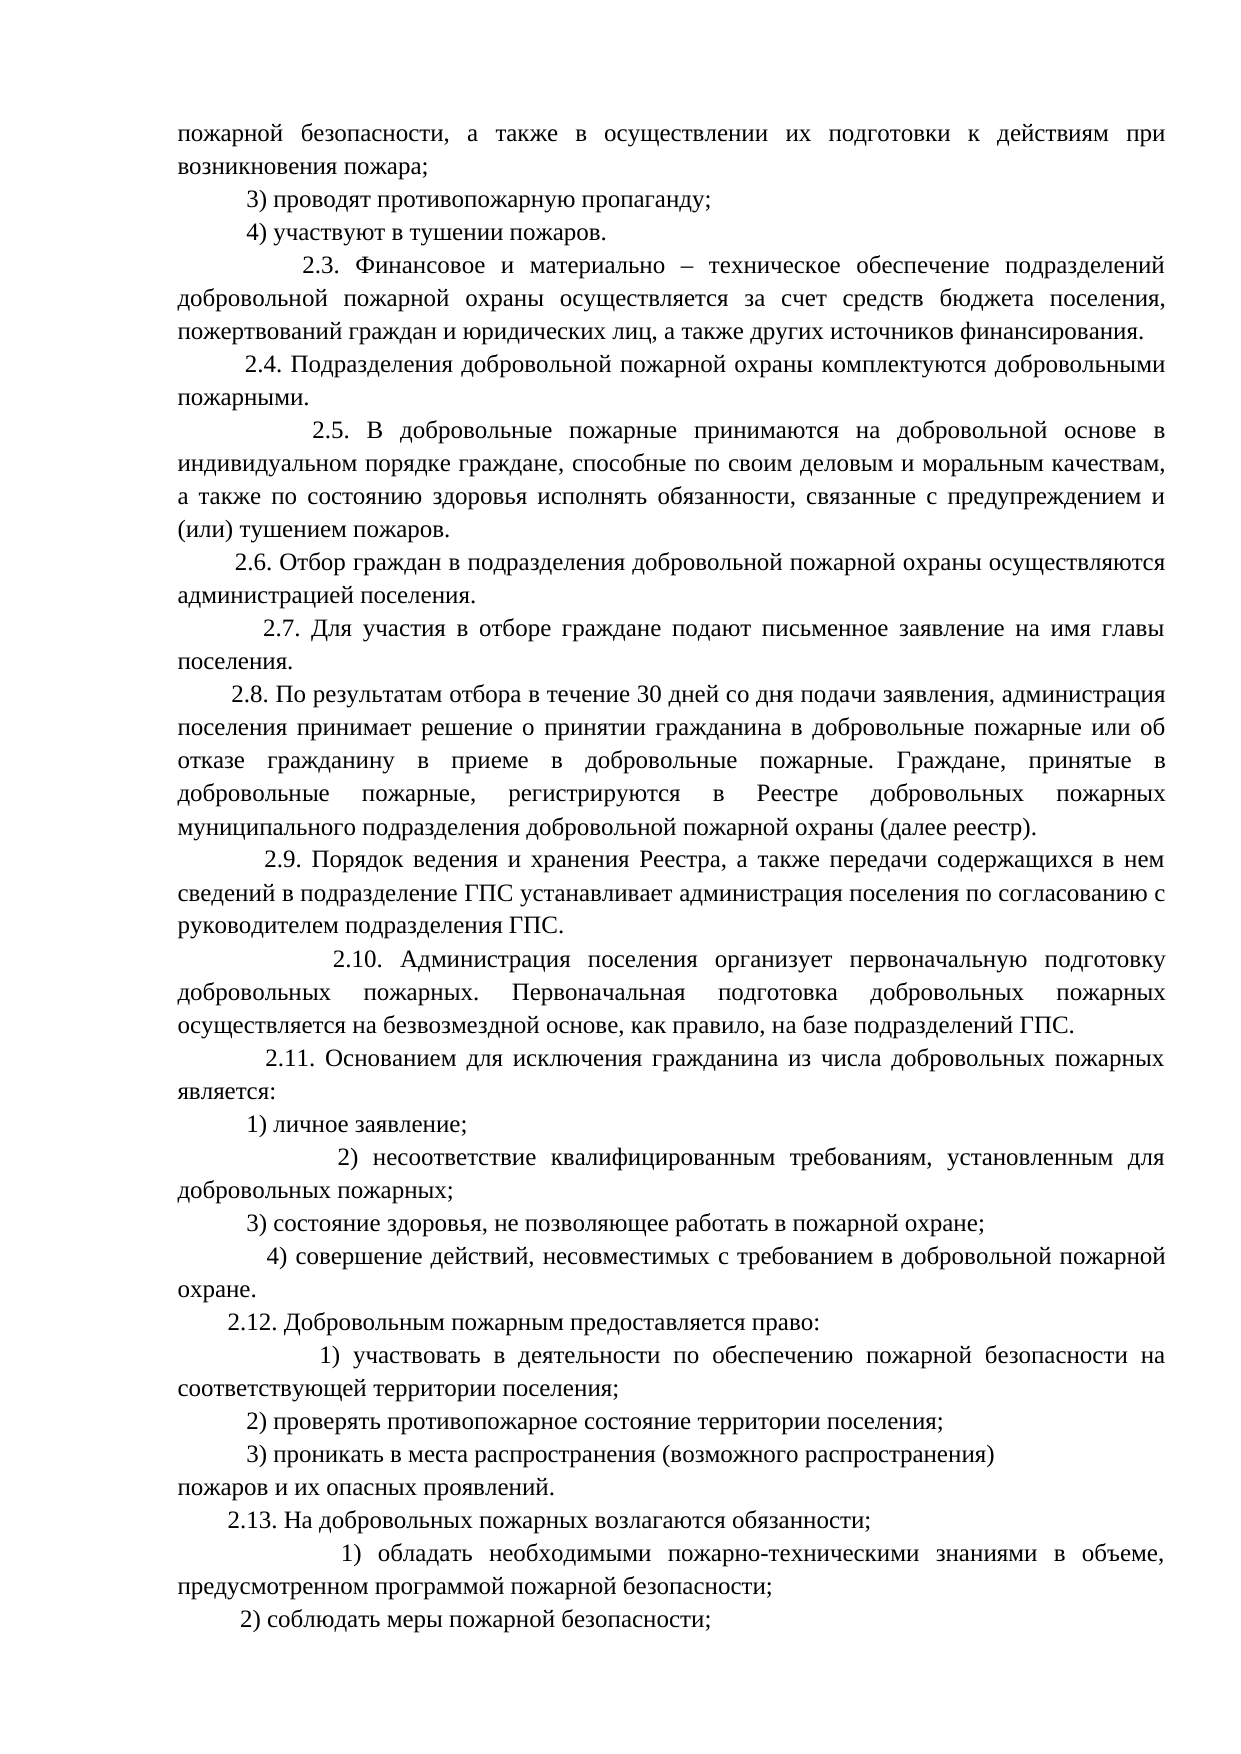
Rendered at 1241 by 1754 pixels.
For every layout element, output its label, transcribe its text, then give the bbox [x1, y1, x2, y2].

text 2.4. Подразделения добровольной пожарной охраны комплектуются добровольными пожарными. [177, 349, 1167, 411]
text 1) участвовать в деятельности по обеспечению пожарной безопасности на соответствующей территории поселения; [177, 1340, 1167, 1402]
text 2.12. Добровольным пожарным предоставляется право: [177, 1307, 1167, 1336]
text 4) совершение действий, несовместимых с требованием в добровольной пожарной охране. [177, 1241, 1167, 1303]
text 3) проникать в места распространения (возможного распространения) [177, 1439, 1167, 1468]
text 2) соблюдать меры пожарной безопасности; [177, 1604, 1167, 1633]
text 1) обладать необходимыми пожарно-техническими знаниями в объеме, предусмотренном программой пожарной безопасности; [177, 1538, 1167, 1600]
text 2.11. Основанием для исключения гражданина из числа добровольных пожарных является: [177, 1043, 1167, 1104]
text 2.13. На добровольных пожарных возлагаются обязанности; [177, 1505, 1167, 1534]
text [177, 118, 1167, 180]
text 4) участвуют в тушении пожаров. [177, 217, 1167, 246]
text 2) проверять противопожарное состояние территории поселения; [177, 1406, 1167, 1435]
text 2.9. Порядок ведения и хранения Реестра, а также передачи содержащихся в нем сведений в подразделение ГПС устанавливает администрация поселения по согласованию с руководителем подразделения ГПС. [177, 844, 1167, 939]
text 2.6. Отбор граждан в подразделения добровольной пожарной охраны осуществляются администрацией поселения. [177, 547, 1167, 609]
text 2.3. Финансовое и материально – техническое обеспечение подразделений добровольной пожарной охраны осуществляется за счет средств бюджета поселения, пожертвований граждан и юридических лиц, а также других источников финансирования. [177, 250, 1167, 345]
text 2.8. По результатам отбора в течение 30 дней со дня подачи заявления, администрация поселения принимает решение о принятии гражданина в добровольные пожарные или об отказе гражданину в приеме в добровольные пожарные. Граждане, принятые в добровольные пожарные, регистрируются в Реестре добровольных пожарных муниципального подразделения добровольной пожарной охраны (далее реестр). [177, 679, 1167, 840]
text 1) личное заявление; [177, 1109, 1167, 1137]
text 2.5. В добровольные пожарные принимаются на добровольной основе в индивидуальном порядке граждане, способные по своим деловым и моральным качествам, а также по состоянию здоровья исполнять обязанности, связанные с предупреждением и (или) тушением пожаров. [177, 415, 1167, 543]
text 2) несоответствие квалифицированным требованиям, установленным для добровольных пожарных; [177, 1142, 1167, 1203]
text пожаров и их опасных проявлений. [177, 1472, 1167, 1501]
text 3) состояние здоровья, не позволяющее работать в пожарной охране; [177, 1208, 1167, 1237]
text 3) проводят противопожарную пропаганду; [177, 184, 1167, 213]
text 2.10. Администрация поселения организует первоначальную подготовку добровольных пожарных. Первоначальная подготовка добровольных пожарных осуществляется на безвозмездной основе, как правило, на базе подразделений ГПС. [177, 944, 1167, 1038]
text 2.7. Для участия в отборе граждане подают письменное заявление на имя главы поселения. [177, 613, 1167, 675]
